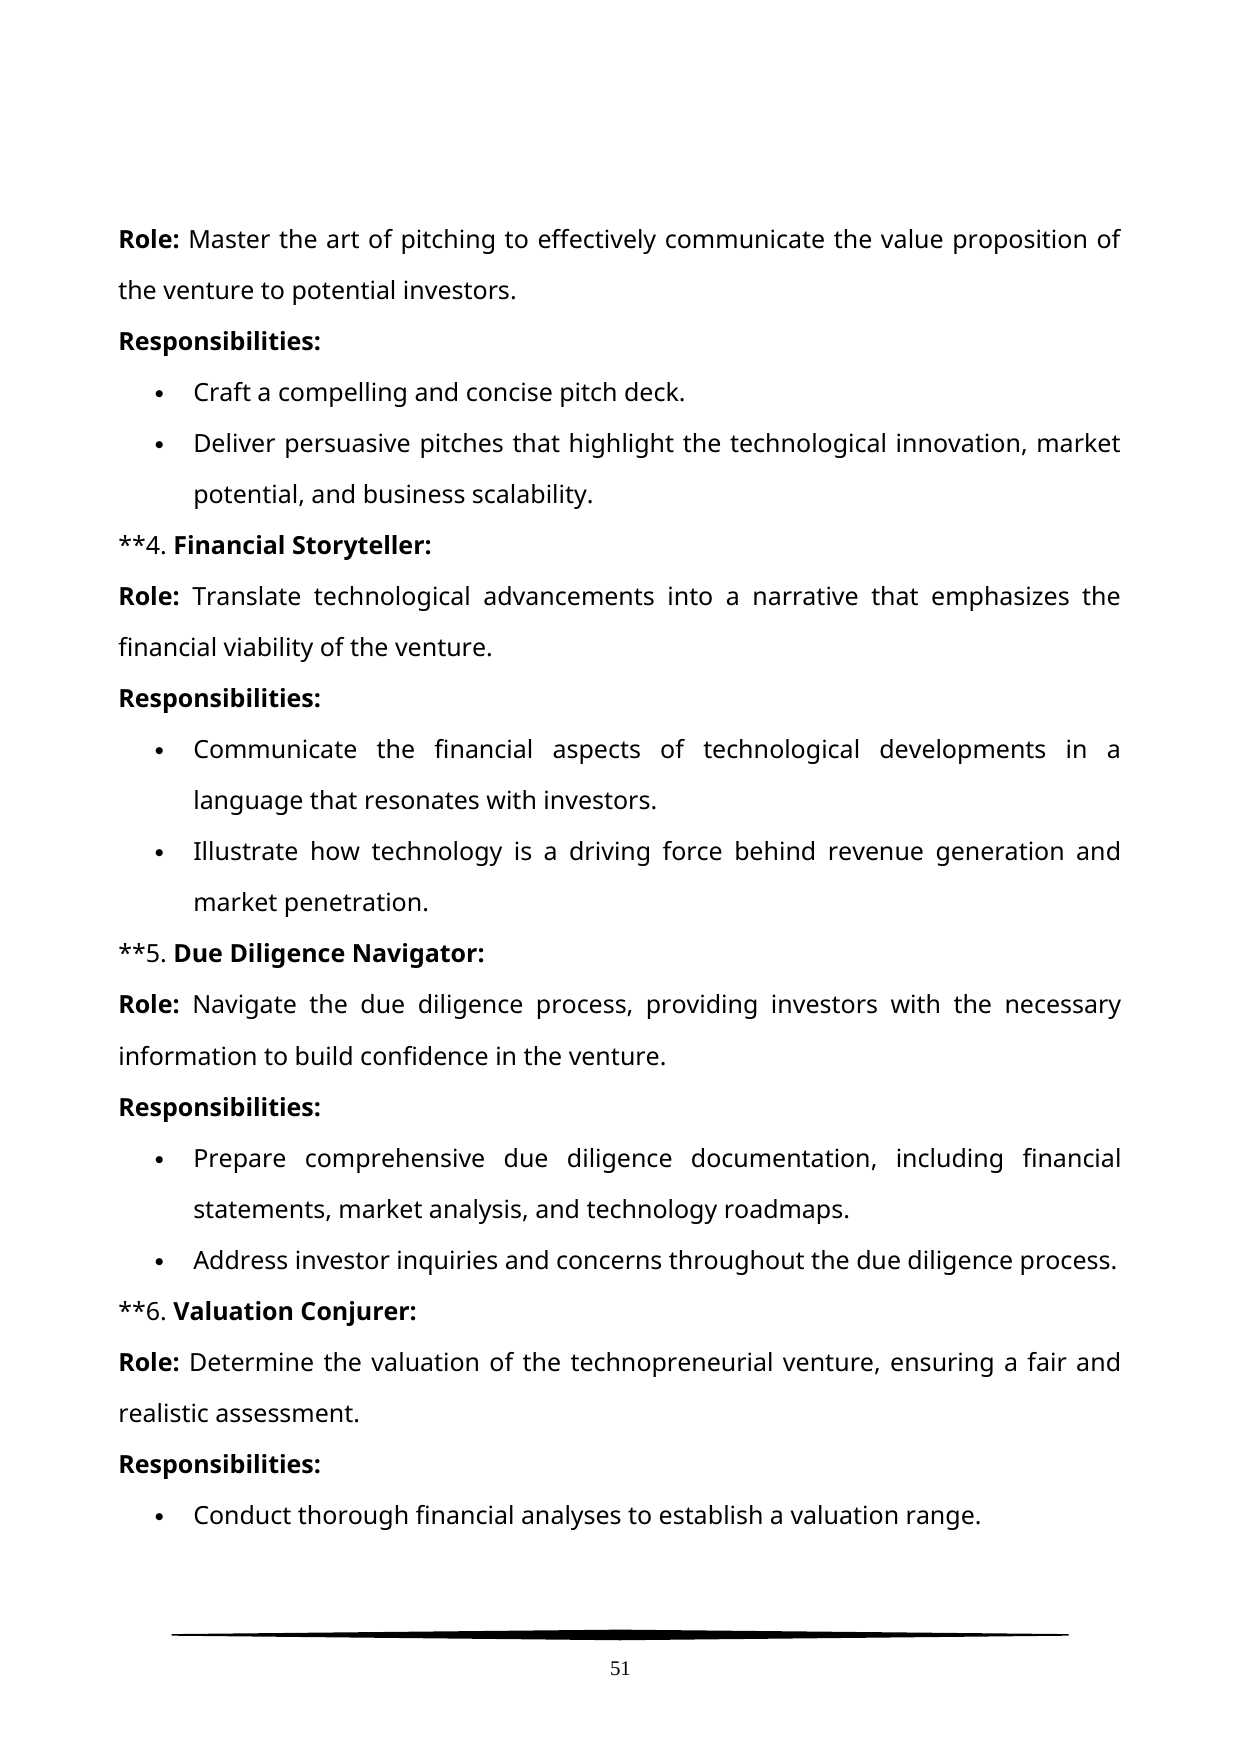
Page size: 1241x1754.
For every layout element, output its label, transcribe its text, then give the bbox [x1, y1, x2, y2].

list Deliver persuasive pitches that highlight the technological innovation, market potential, and business scalability. [156, 426, 1122, 511]
text **5. Due Diligence Navigator: [118, 936, 1122, 970]
text Responsibilities: [118, 324, 1122, 358]
list Prepare comprehensive due diligence documentation, including financial statements, market analysis, and technology roadmaps. [156, 1140, 1122, 1225]
text Role: Navigate the due diligence process, providing investors with the necessary information to build confidence in the venture. [118, 987, 1122, 1072]
list Communicate the financial aspects of technological developments in a language that resonates with investors. [156, 732, 1122, 817]
text Responsibilities: [118, 1089, 1122, 1123]
text Responsibilities: [118, 1447, 1122, 1481]
text Role: Master the art of pitching to effectively communicate the value proposition of the venture to potential investors. [118, 222, 1122, 307]
list Craft a compelling and concise pitch deck. [156, 375, 1122, 409]
text Role: Determine the valuation of the technopreneurial venture, ensuring a fair and realistic assessment. [118, 1344, 1122, 1429]
text Responsibilities: [118, 681, 1122, 715]
list Illustrate how technology is a driving force behind revenue generation and market penetration. [156, 834, 1122, 919]
list Address investor inquiries and concerns throughout the due diligence process. [156, 1242, 1122, 1276]
text **4. Financial Storyteller: [118, 528, 1122, 562]
list Conduct thorough financial analyses to establish a valuation range. [156, 1498, 1122, 1532]
text Role: Translate technological advancements into a narrative that emphasizes the financial viability of the venture. [118, 579, 1122, 664]
text **6. Valuation Conjurer: [118, 1293, 1122, 1327]
